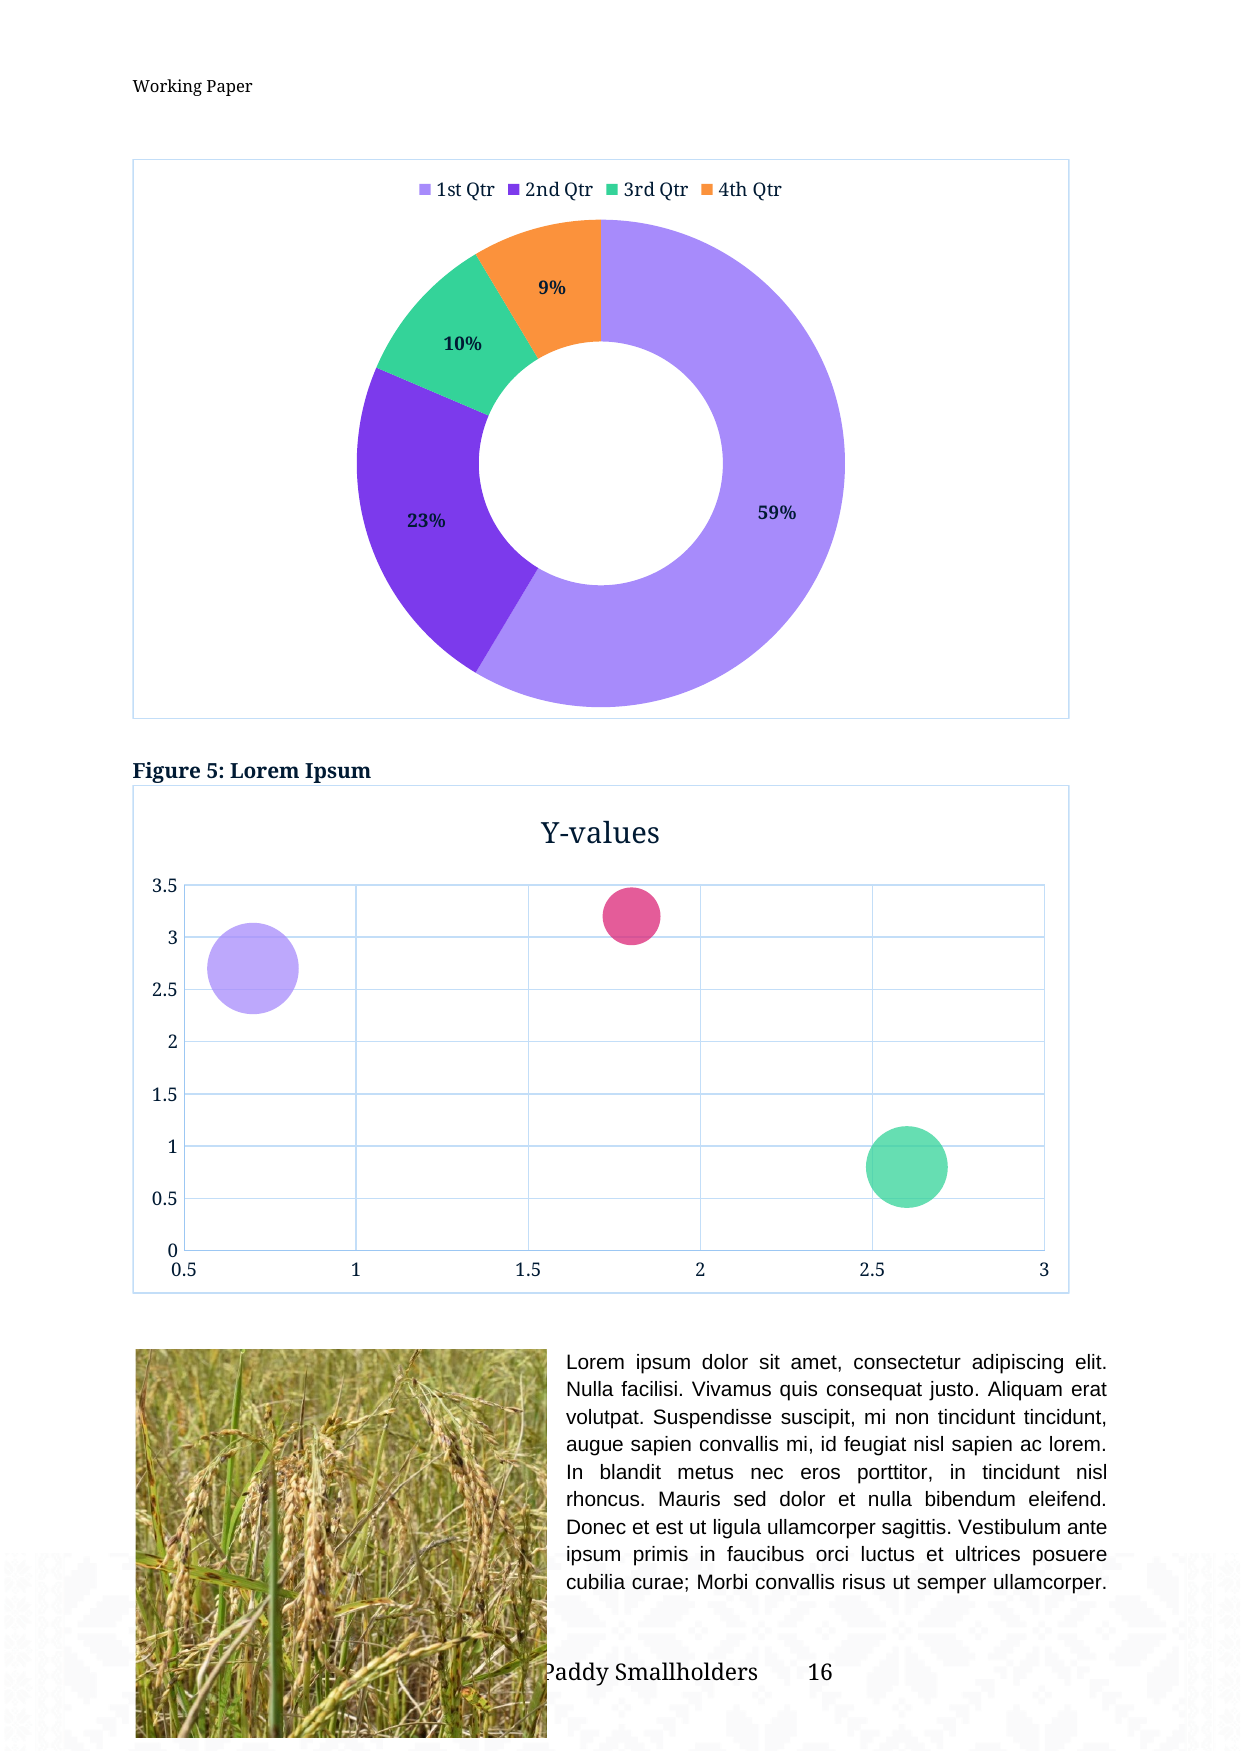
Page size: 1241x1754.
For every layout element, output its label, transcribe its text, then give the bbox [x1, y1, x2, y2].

picture [4, 1349, 1241, 1751]
